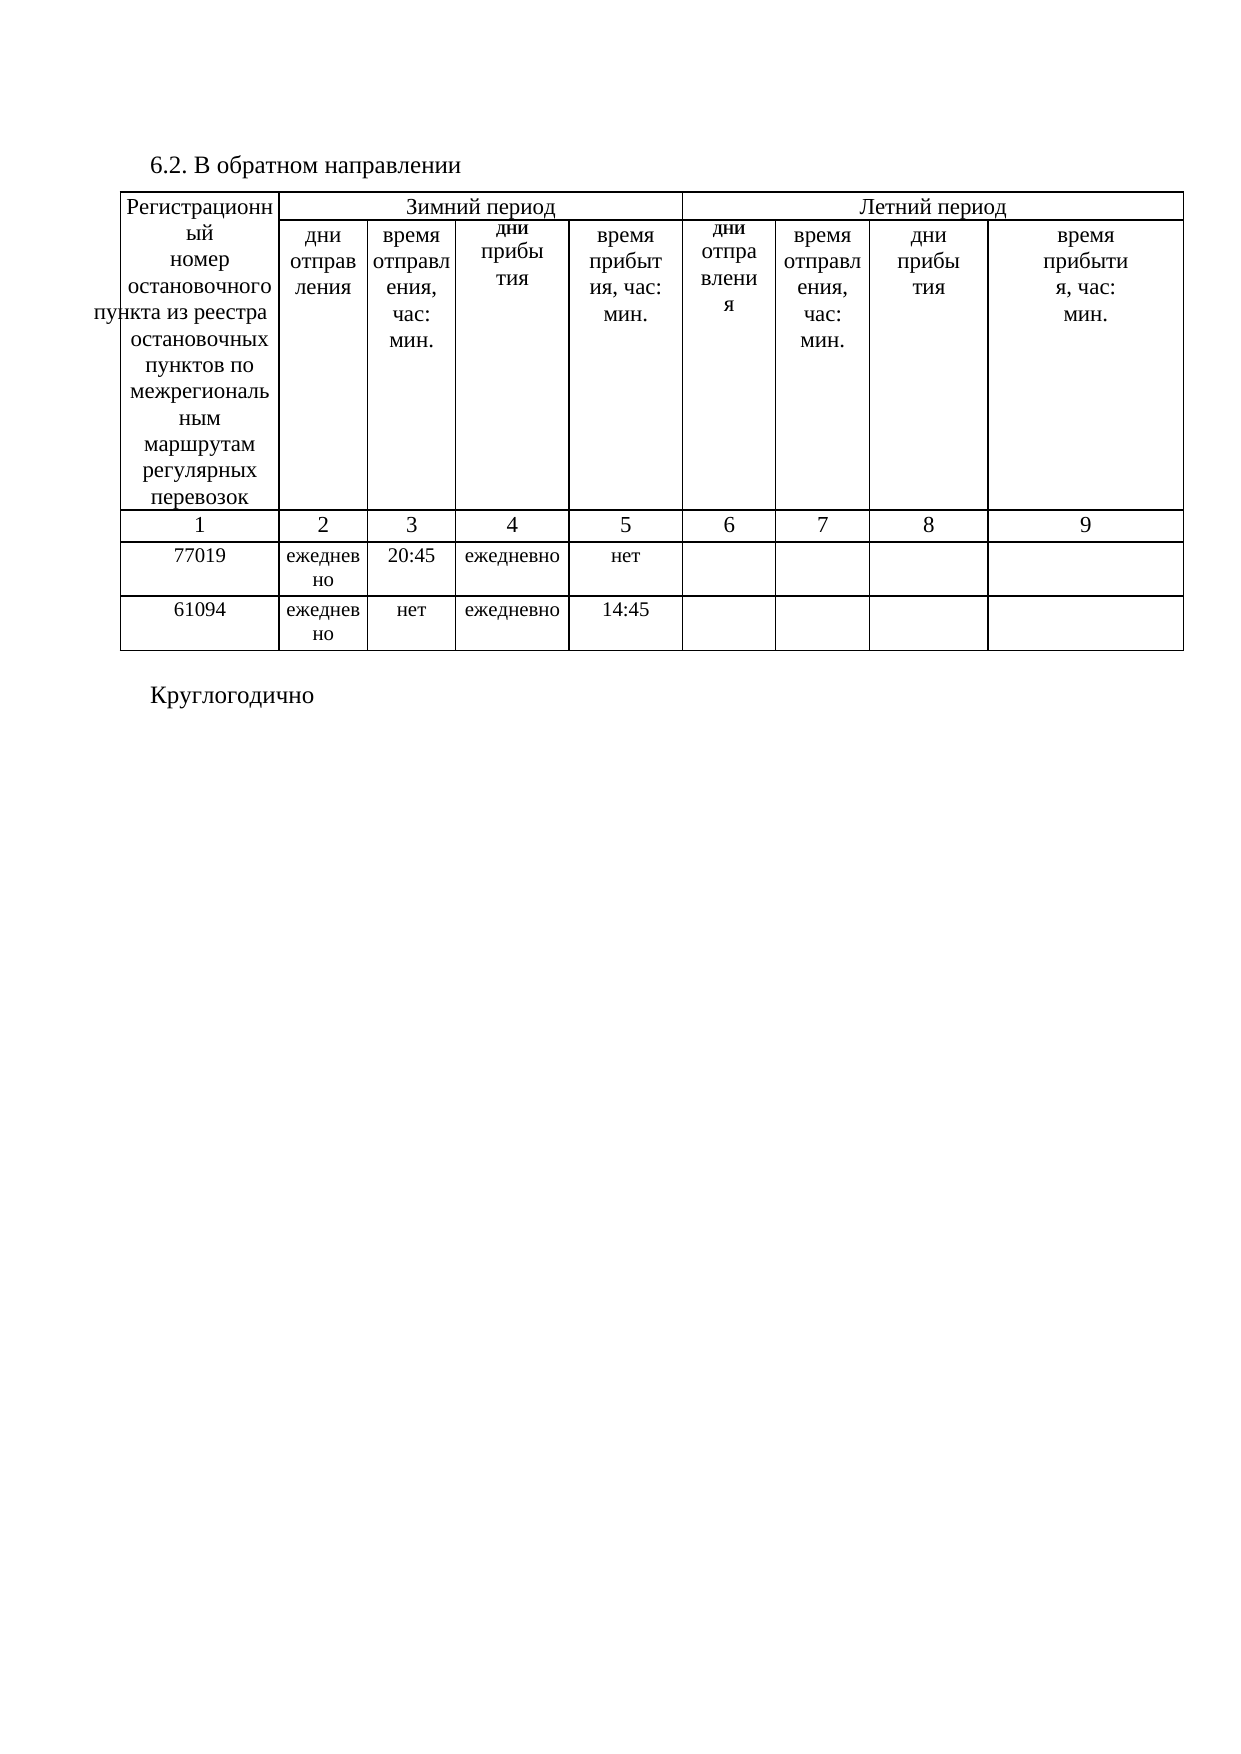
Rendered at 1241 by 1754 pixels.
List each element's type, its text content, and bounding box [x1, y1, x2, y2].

table_cell дни отправ ления [280, 221, 367, 509]
table_header Регистрационный номер остановочного пункта из реестра остановочных пунктов по межрегиональным маршрутам регулярных перевозок [121, 193, 278, 509]
text 6.2. В обратном направлении [150, 150, 1090, 179]
table_cell нет [570, 543, 682, 595]
table_header Зимний период [280, 193, 682, 219]
table_header Летний период [683, 193, 1183, 219]
table_cell время прибыти я, час: мин. [989, 221, 1183, 509]
table_cell 8 [870, 511, 987, 541]
table_cell 61094 [121, 597, 278, 650]
table_cell дни прибы тия [870, 221, 987, 509]
table_cell [776, 543, 869, 595]
text Круглогодично [150, 680, 1090, 709]
table_cell ежедневно [280, 543, 367, 595]
table_cell [870, 543, 987, 595]
table_cell нет [368, 597, 455, 650]
table_cell [989, 543, 1183, 595]
table_cell [989, 597, 1183, 650]
table_cell время прибыт ия, час: мин. [570, 221, 682, 509]
table_cell ежедневно [456, 597, 568, 650]
table_cell [683, 597, 775, 650]
table_cell 7 [776, 511, 869, 541]
table_cell ДНИ прибы тия [456, 221, 568, 509]
table_cell [683, 543, 775, 595]
table_cell 77019 [121, 543, 278, 595]
table_cell 4 [456, 511, 568, 541]
table_cell время отправл ения, час: мин. [776, 221, 869, 509]
table_cell ежедневно [280, 597, 367, 650]
table_cell 20:45 [368, 543, 455, 595]
table_cell 6 [683, 511, 775, 541]
table_cell ДНИ отпра влени я [683, 221, 775, 509]
table_cell 1 [121, 511, 278, 541]
table_cell 9 [989, 511, 1183, 541]
table_cell [776, 597, 869, 650]
table_cell ежедневно [456, 543, 568, 595]
table_cell 3 [368, 511, 455, 541]
table_cell 5 [570, 511, 682, 541]
table_cell [870, 597, 987, 650]
table_cell 2 [280, 511, 367, 541]
table_cell время отправл ения, час: мин. [368, 221, 455, 509]
table_cell 14:45 [570, 597, 682, 650]
